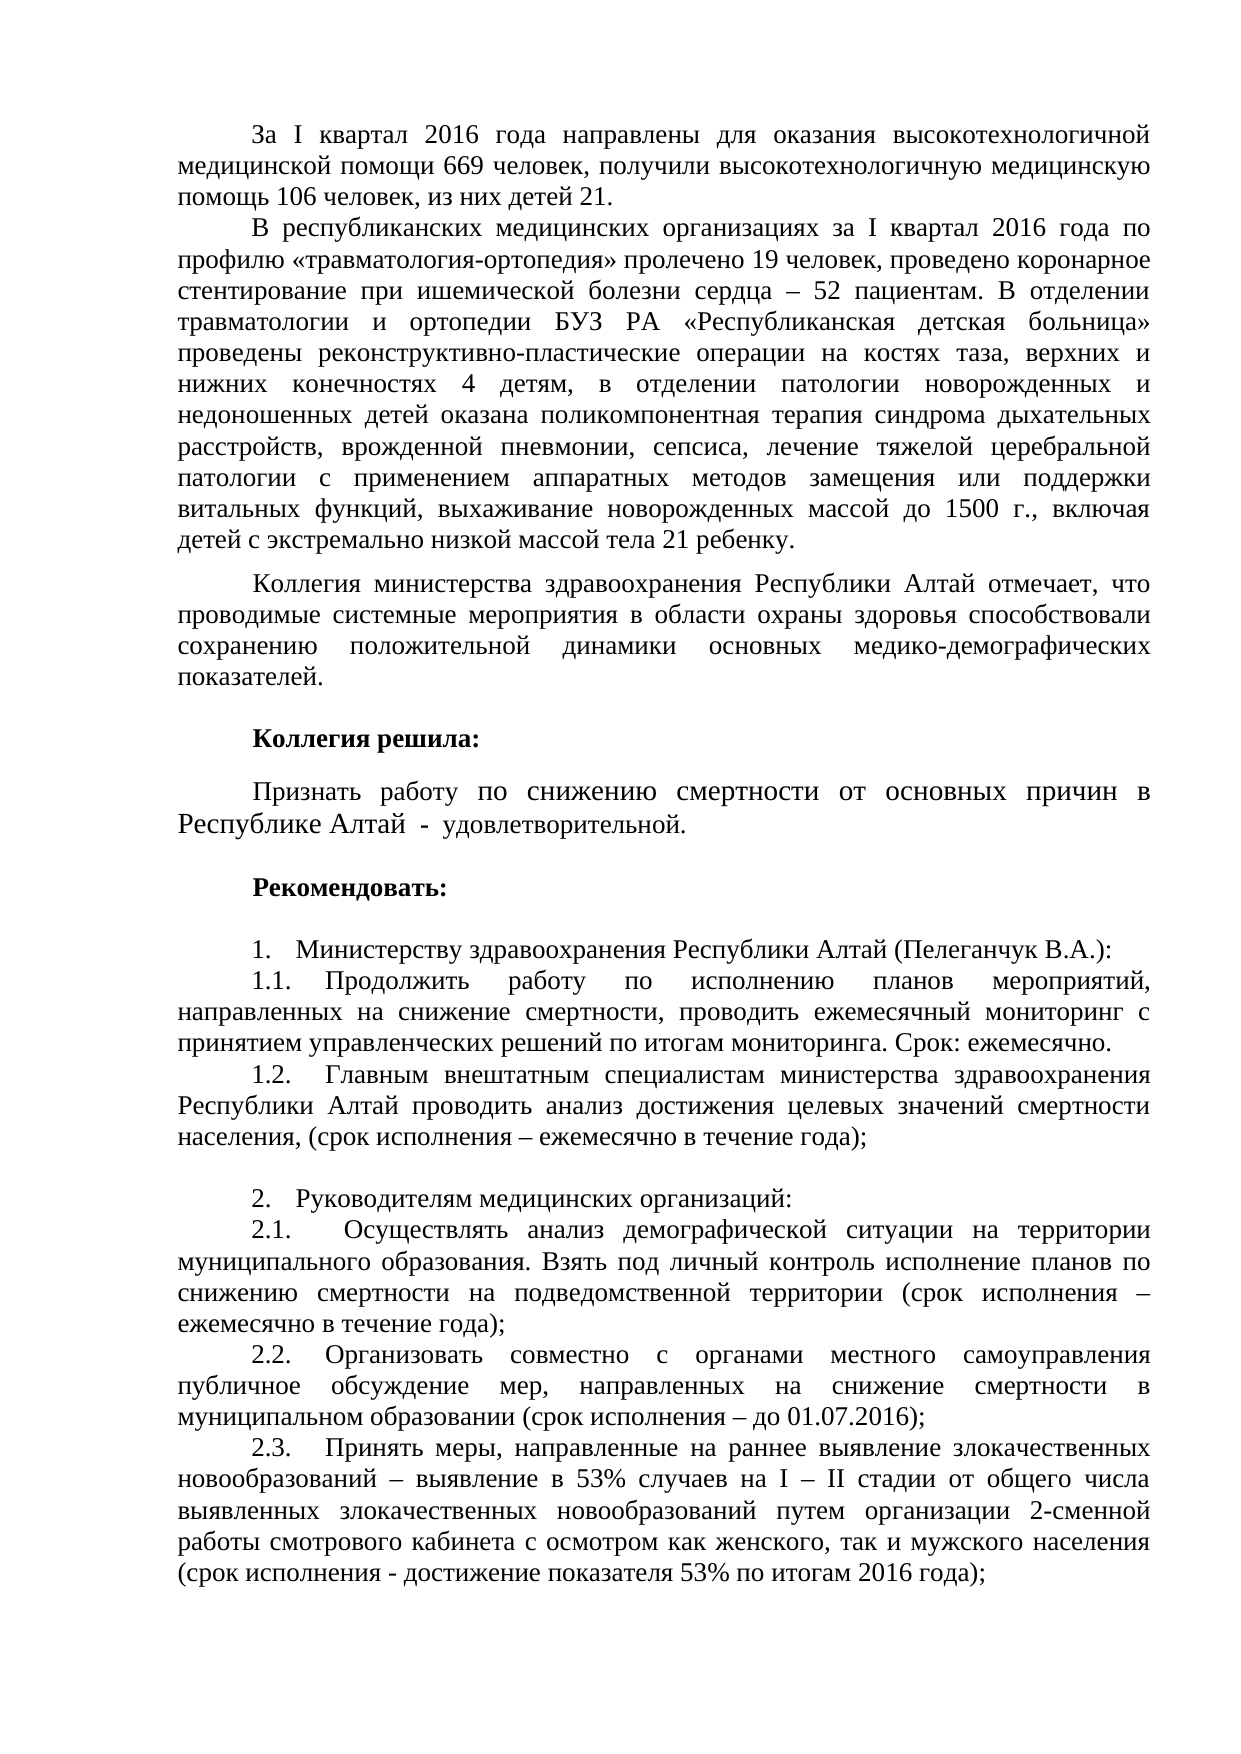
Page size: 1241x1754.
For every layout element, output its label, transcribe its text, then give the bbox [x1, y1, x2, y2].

text Коллегия министерства здравоохранения Республики Алтай отмечает, что проводимые системные мероприятия в области охраны здоровья способствовали сохранению положительной динамики основных медико-демографических показателей. [177, 567, 1152, 691]
list Руководителям медицинских организаций: [177, 1182, 1152, 1213]
list Главным внештатным специалистам министерства здравоохранения Республики Алтай проводить анализ достижения целевых значений смертности населения, (срок исполнения – ежемесячно в течение года); [177, 1058, 1152, 1151]
text Признать работу по снижению смертности от основных причин в Республике Алтай - удовлетворительной. [177, 773, 1152, 840]
list Министерству здравоохранения Республики Алтай (Пелеганчук В.А.): [177, 933, 1152, 964]
text За I квартал 2016 года направлены для оказания высокотехнологичной медицинской помощи 669 человек, получили высокотехнологичную медицинскую помощь 106 человек, из них детей 21. [177, 118, 1152, 212]
text В республиканских медицинских организациях за I квартал 2016 года по профилю «травматология-ортопедия» пролечено 19 человек, проведено коронарное стентирование при ишемической болезни сердца – 52 пациентам. В отделении травматологии и ортопедии БУЗ РА «Республиканская детская больница» проведены реконструктивно-пластические операции на костях таза, верхних и нижних конечностях 4 детям, в отделении патологии новорожденных и недоношенных детей оказана поликомпонентная терапия синдрома дыхательных расстройств, врожденной пневмонии, сепсиса, лечение тяжелой церебральной патологии с применением аппаратных методов замещения или поддержки витальных функций, выхаживание новорожденных массой до 1500 г., включая детей с экстремально низкой массой тела 21 ребенку. [177, 212, 1152, 554]
list Принять меры, направленные на раннее выявление злокачественных новообразований – выявление в 53% случаев на I – II стадии от общего числа выявленных злокачественных новообразований путем организации 2-сменной работы смотрового кабинета с осмотром как женского, так и мужского населения (срок исполнения - достижение показателя 53% по итогам 2016 года); [177, 1431, 1152, 1587]
list Осуществлять анализ демографической ситуации на территории муниципального образования. Взять под личный контроль исполнение планов по снижению смертности на подведомственной территории (срок исполнения – ежемесячно в течение года); [177, 1213, 1152, 1338]
text Коллегия решила: [177, 722, 1152, 753]
list Продолжить работу по исполнению планов мероприятий, направленных на снижение смертности, проводить ежемесячный мониторинг с принятием управленческих решений по итогам мониторинга. Срок: ежемесячно. [177, 964, 1152, 1058]
list Организовать совместно с органами местного самоуправления публичное обсуждение мер, направленных на снижение смертности в муниципальном образовании (срок исполнения – до 01.07.2016); [177, 1338, 1152, 1431]
text Рекомендовать: [215, 871, 1152, 902]
